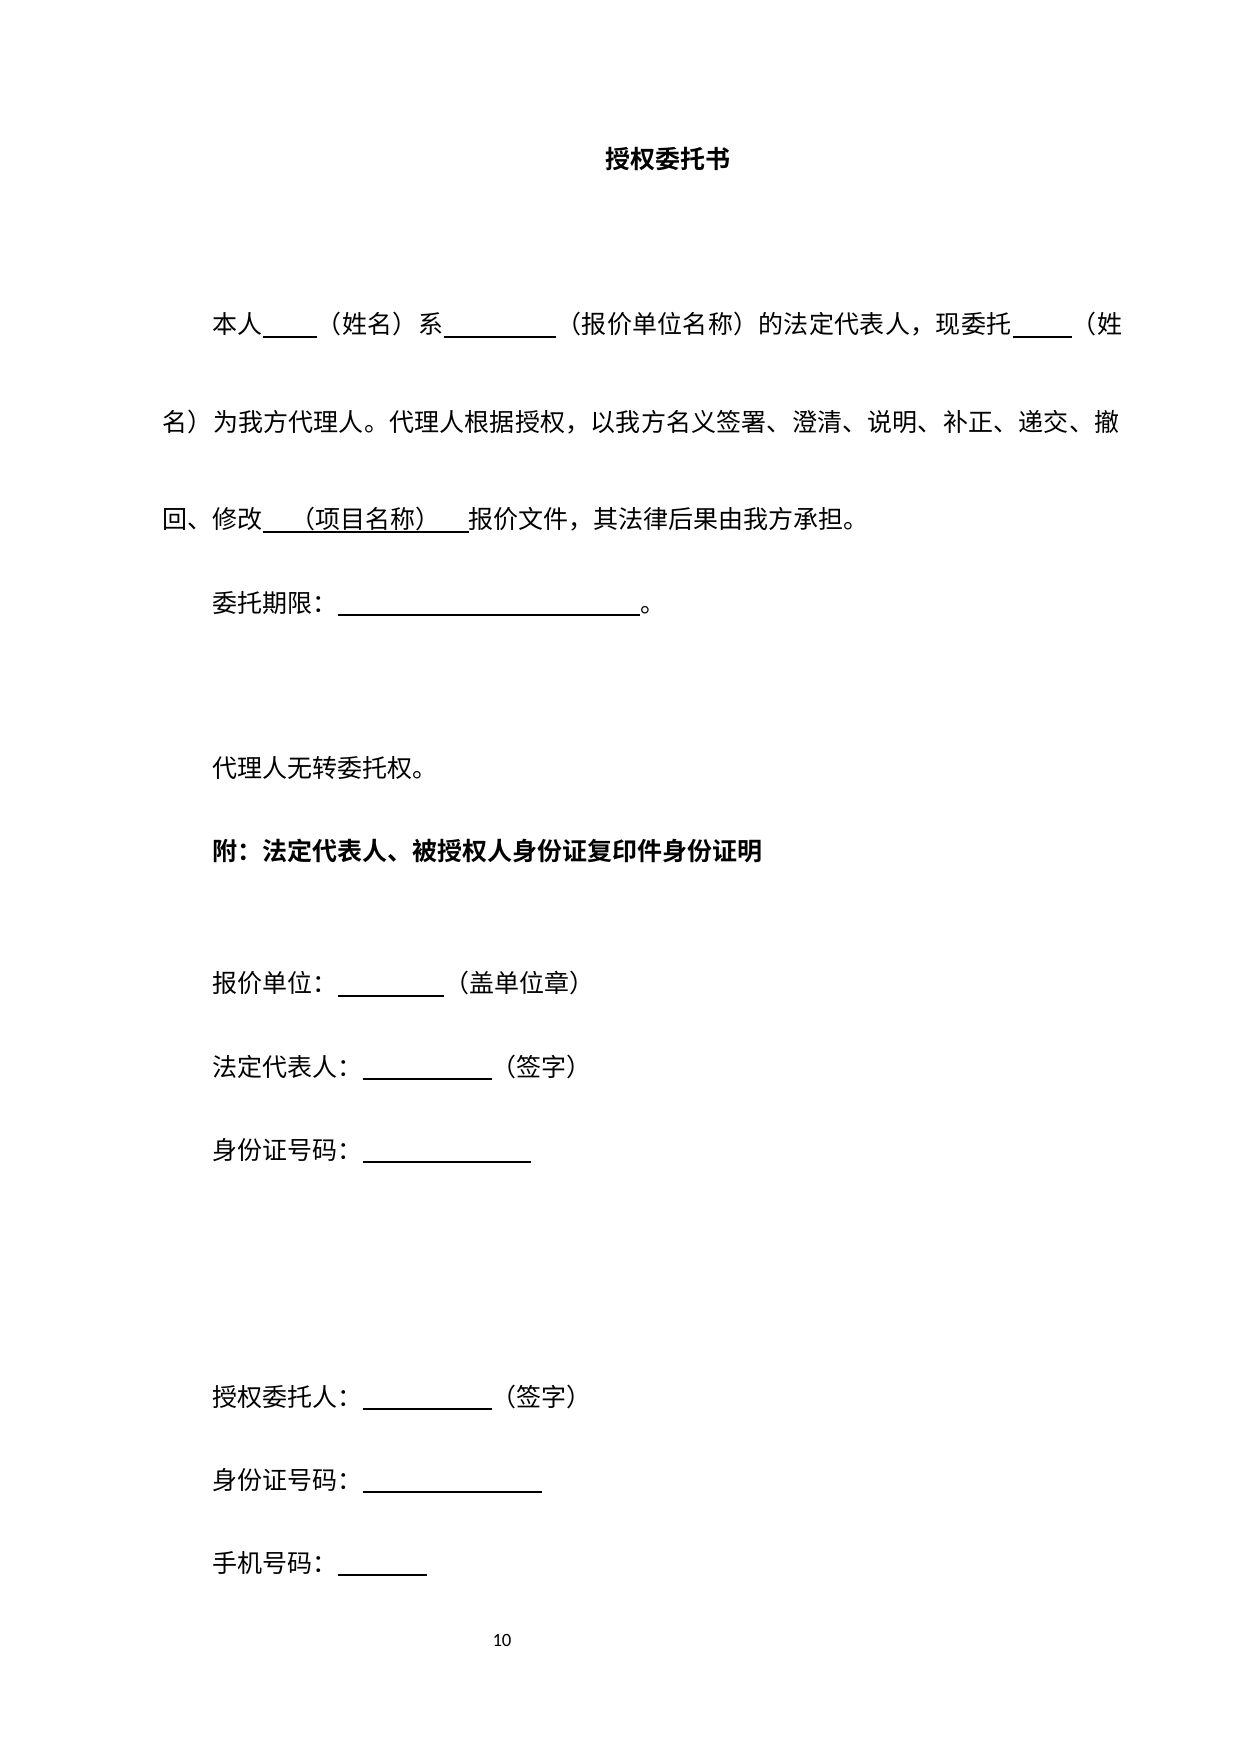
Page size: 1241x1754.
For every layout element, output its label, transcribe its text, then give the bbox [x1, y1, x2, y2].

text 法定代表人： （签字） [162, 1033, 1122, 1098]
text 代理人无转委托权。 [162, 734, 1122, 799]
text 授权委托书 [162, 125, 1122, 190]
text 附：法定代表人、被授权人身份证复印件身份证明 [162, 817, 1122, 882]
text 委托期限： 。 [162, 569, 1122, 634]
text 授权委托人： （签字） [162, 1363, 1122, 1428]
text 身份证号码： [162, 1446, 1122, 1511]
text 报价单位： （盖单位章） [162, 949, 1122, 1014]
text 手机号码： [162, 1529, 1122, 1594]
text 本人 （姓名）系 （报价单位名称）的法定代表人，现委托 （姓名）为我方代理人。代理人根据授权，以我方名义签署、澄清、说明、补正、递交、撤回、修改 （项目名称） 报价文件，其法律后果由我方承担。 [162, 291, 1122, 551]
text 身份证号码： [162, 1116, 1119, 1181]
